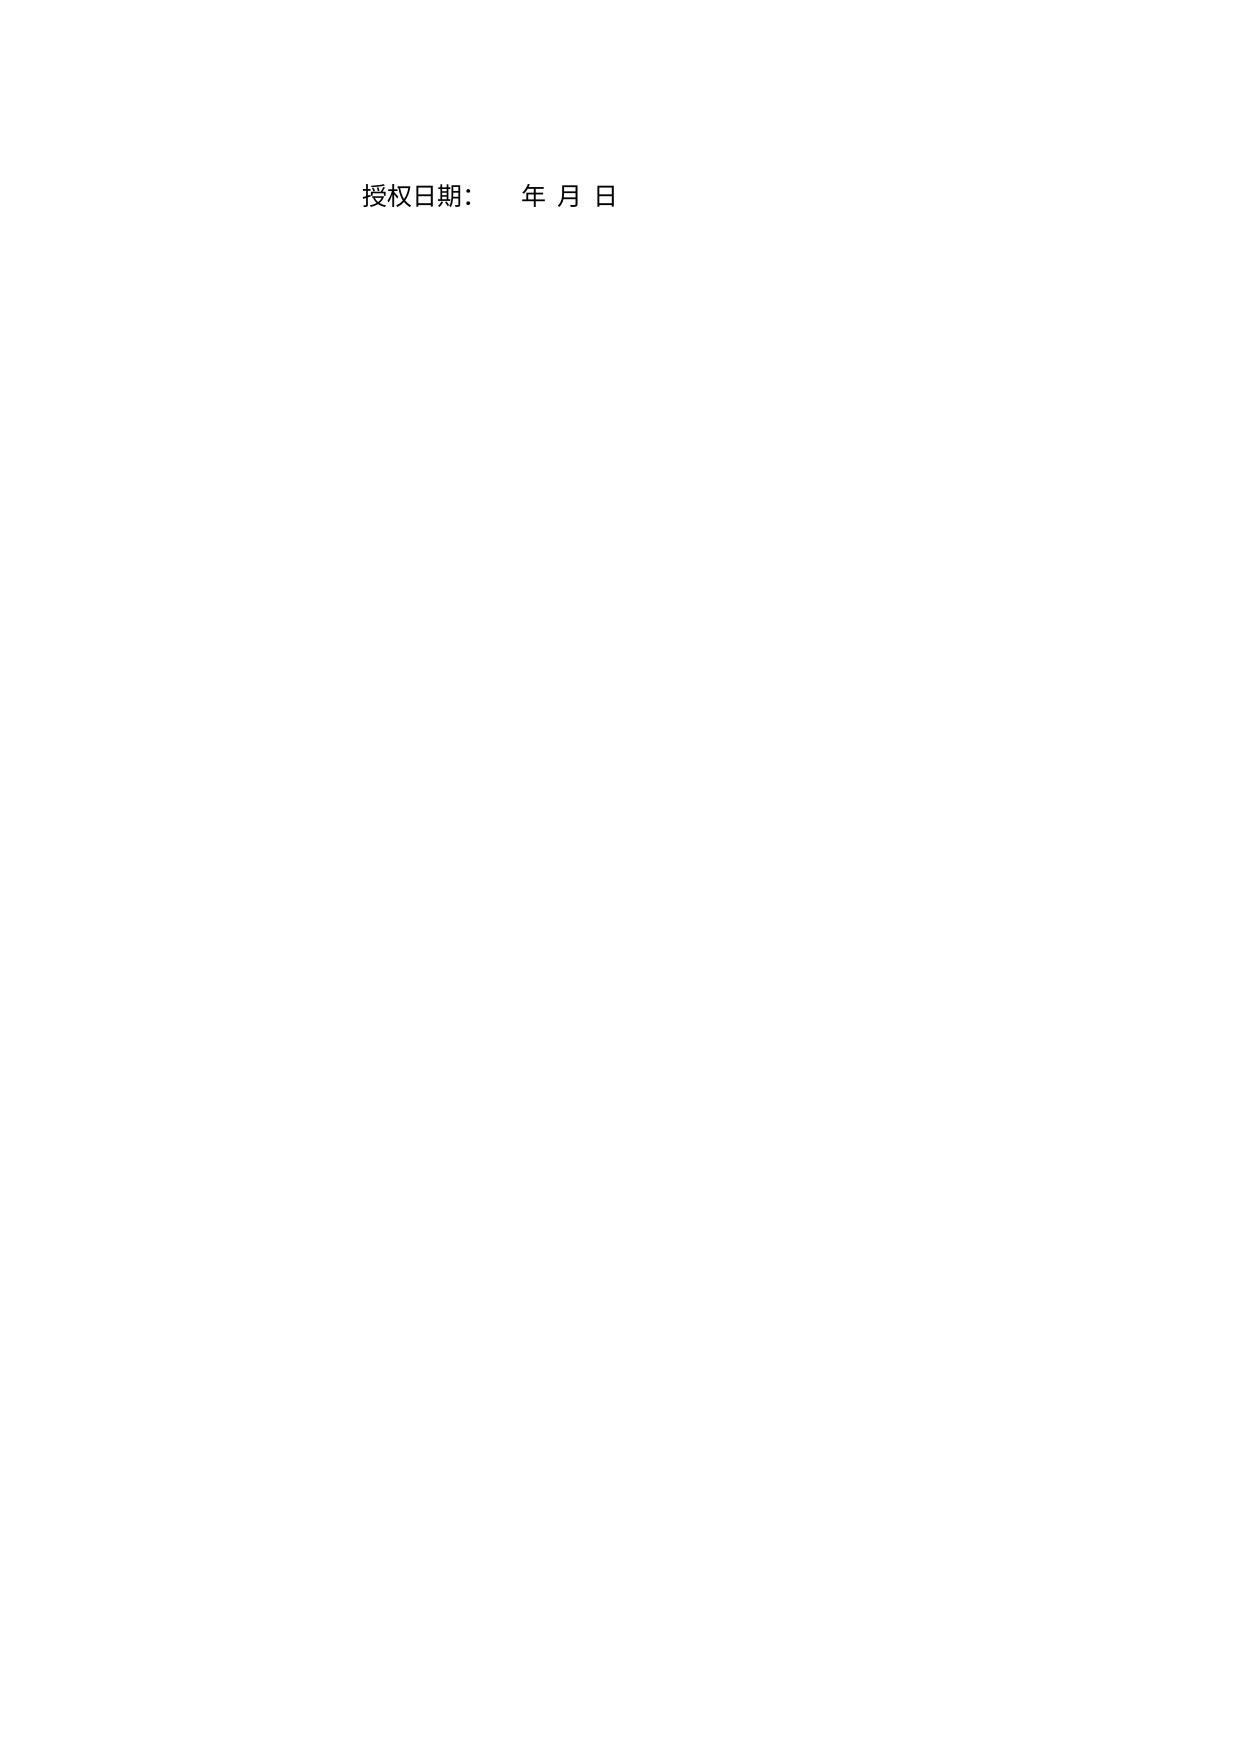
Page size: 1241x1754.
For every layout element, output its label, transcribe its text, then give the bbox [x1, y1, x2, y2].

text 授权日期： 年 月 日 [187, 162, 1053, 227]
